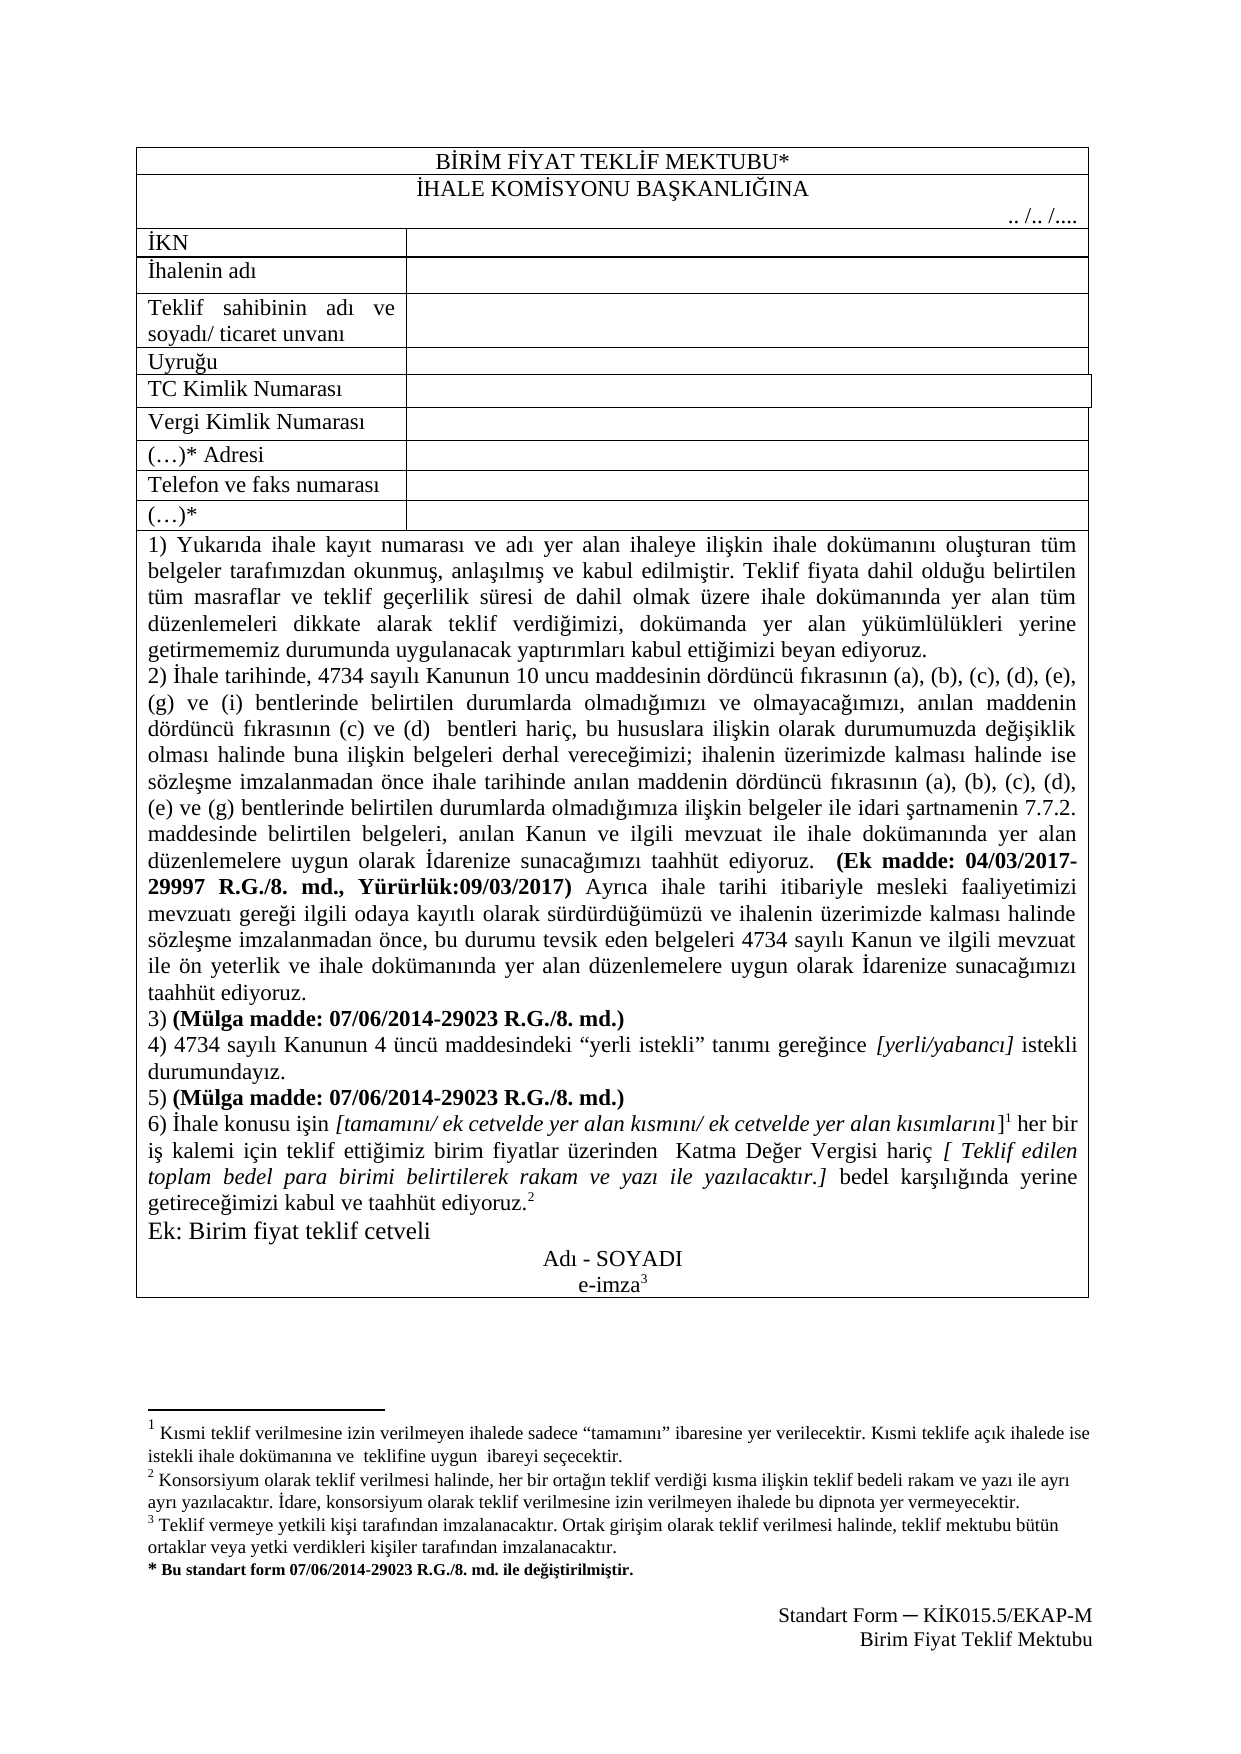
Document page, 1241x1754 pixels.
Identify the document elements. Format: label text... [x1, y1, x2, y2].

table_cell Telefon ve faks numarası [137, 471, 406, 500]
table_cell [407, 348, 1088, 374]
table_cell [407, 229, 1088, 256]
table_cell (…)* Adresi [137, 441, 406, 470]
table_cell [407, 375, 1091, 407]
table_cell [407, 258, 1088, 293]
table_cell Uyruğu [137, 348, 406, 374]
table_cell İKN [137, 229, 406, 256]
table_cell (…)* [137, 501, 406, 529]
table_cell [407, 471, 1088, 500]
table_cell İHALE KOMİSYONU BAŞKANLIĞINA .. /.. /.... [137, 175, 1088, 228]
table_cell [407, 294, 1088, 347]
table_cell İhalenin adı [137, 258, 406, 293]
table_cell [407, 408, 1088, 440]
table_cell Teklif sahibinin adı ve soyadı/ ticaret unvanı [137, 294, 406, 347]
table_cell 1) Yukarıda ihale kayıt numarası ve adı yer alan ihaleye ilişkin ihale dokümanını oluşturan tüm belgeler tarafımızdan okunmuş, anlaşılmış ve kabul edilmiştir. Teklif fiyata dahil olduğu belirtilen tüm masraflar ve teklif geçerlilik süresi de dahil olmak üzere ihale dokümanında yer alan tüm düzenlemeleri dikkate alarak teklif verdiğimizi, dokümanda yer alan yükümlülükleri yerine getirmememiz durumunda uygulanacak yaptırımları kabul ettiğimizi beyan ediyoruz. 2) İhale tarihinde, 4734 sayılı Kanunun 10 uncu maddesinin dördüncü fıkrasının (a), (b), (c), (d), (e), (g) ve (i) bentlerinde belirtilen durumlarda olmadığımızı ve olmayacağımızı, anılan maddenin dördüncü fıkrasının (c) ve (d) bentleri hariç, bu hususlara ilişkin olarak durumumuzda değişiklik olması halinde buna ilişkin belgeleri derhal vereceğimizi; ihalenin üzerimizde kalması halinde ise sözleşme imzalanmadan önce ihale tarihinde anılan maddenin dördüncü fıkrasının (a), (b), (c), (d), (e) ve (g) bentlerinde belirtilen durumlarda olmadığımıza ilişkin belgeler ile idari şartnamenin 7.7.2. maddesinde belirtilen belgeleri, anılan Kanun ve ilgili mevzuat ile ihale dokümanında yer alan düzenlemelere uygun olarak İdarenize sunacağımızı taahhüt ediyoruz. (Ek madde: 04/03/2017-29997 R.G./8. md., Yürürlük:09/03/2017) Ayrıca ihale tarihi itibariyle mesleki faaliyetimizi mevzuatı gereği ilgili odaya kayıtlı olarak sürdürdüğümüzü ve ihalenin üzerimizde kalması halinde sözleşme imzalanmadan önce, bu durumu tevsik eden belgeleri 4734 sayılı Kanun ve ilgili mevzuat ile ön yeterlik ve ihale dokümanında yer alan düzenlemelere uygun olarak İdarenize sunacağımızı taahhüt ediyoruz. 3) (Mülga madde: 07/06/2014-29023 R.G./8. md.) 4) 4734 sayılı Kanunun 4 üncü maddesindeki “yerli istekli” tanımı gereğince [yerli/yabancı] istekli durumundayız. 5) (Mülga madde: 07/06/2014-29023 R.G./8. md.) 6) İhale konusu işin [tamamını/ ek cetvelde yer alan kısmını/ ek cetvelde yer alan kısımlarını] her bir iş kalemi için teklif ettiğimiz birim fiyatlar üzerinden Katma Değer Vergisi hariç [ Teklif edilen toplam bedel para birimi belirtilerek rakam ve yazı ile yazılacaktır.] bedel karşılığında yerine getireceğimizi kabul ve taahhüt ediyoruz. Ek: Birim fiyat teklif cetveli Adı - SOYADI e-imza [137, 531, 1088, 1297]
table_header BİRİM FİYAT TEKLİF MEKTUBU* [137, 148, 1088, 174]
table_cell TC Kimlik Numarası [137, 375, 406, 407]
table_cell Vergi Kimlik Numarası [137, 408, 406, 440]
table_cell [407, 441, 1088, 470]
table_cell [407, 501, 1088, 529]
